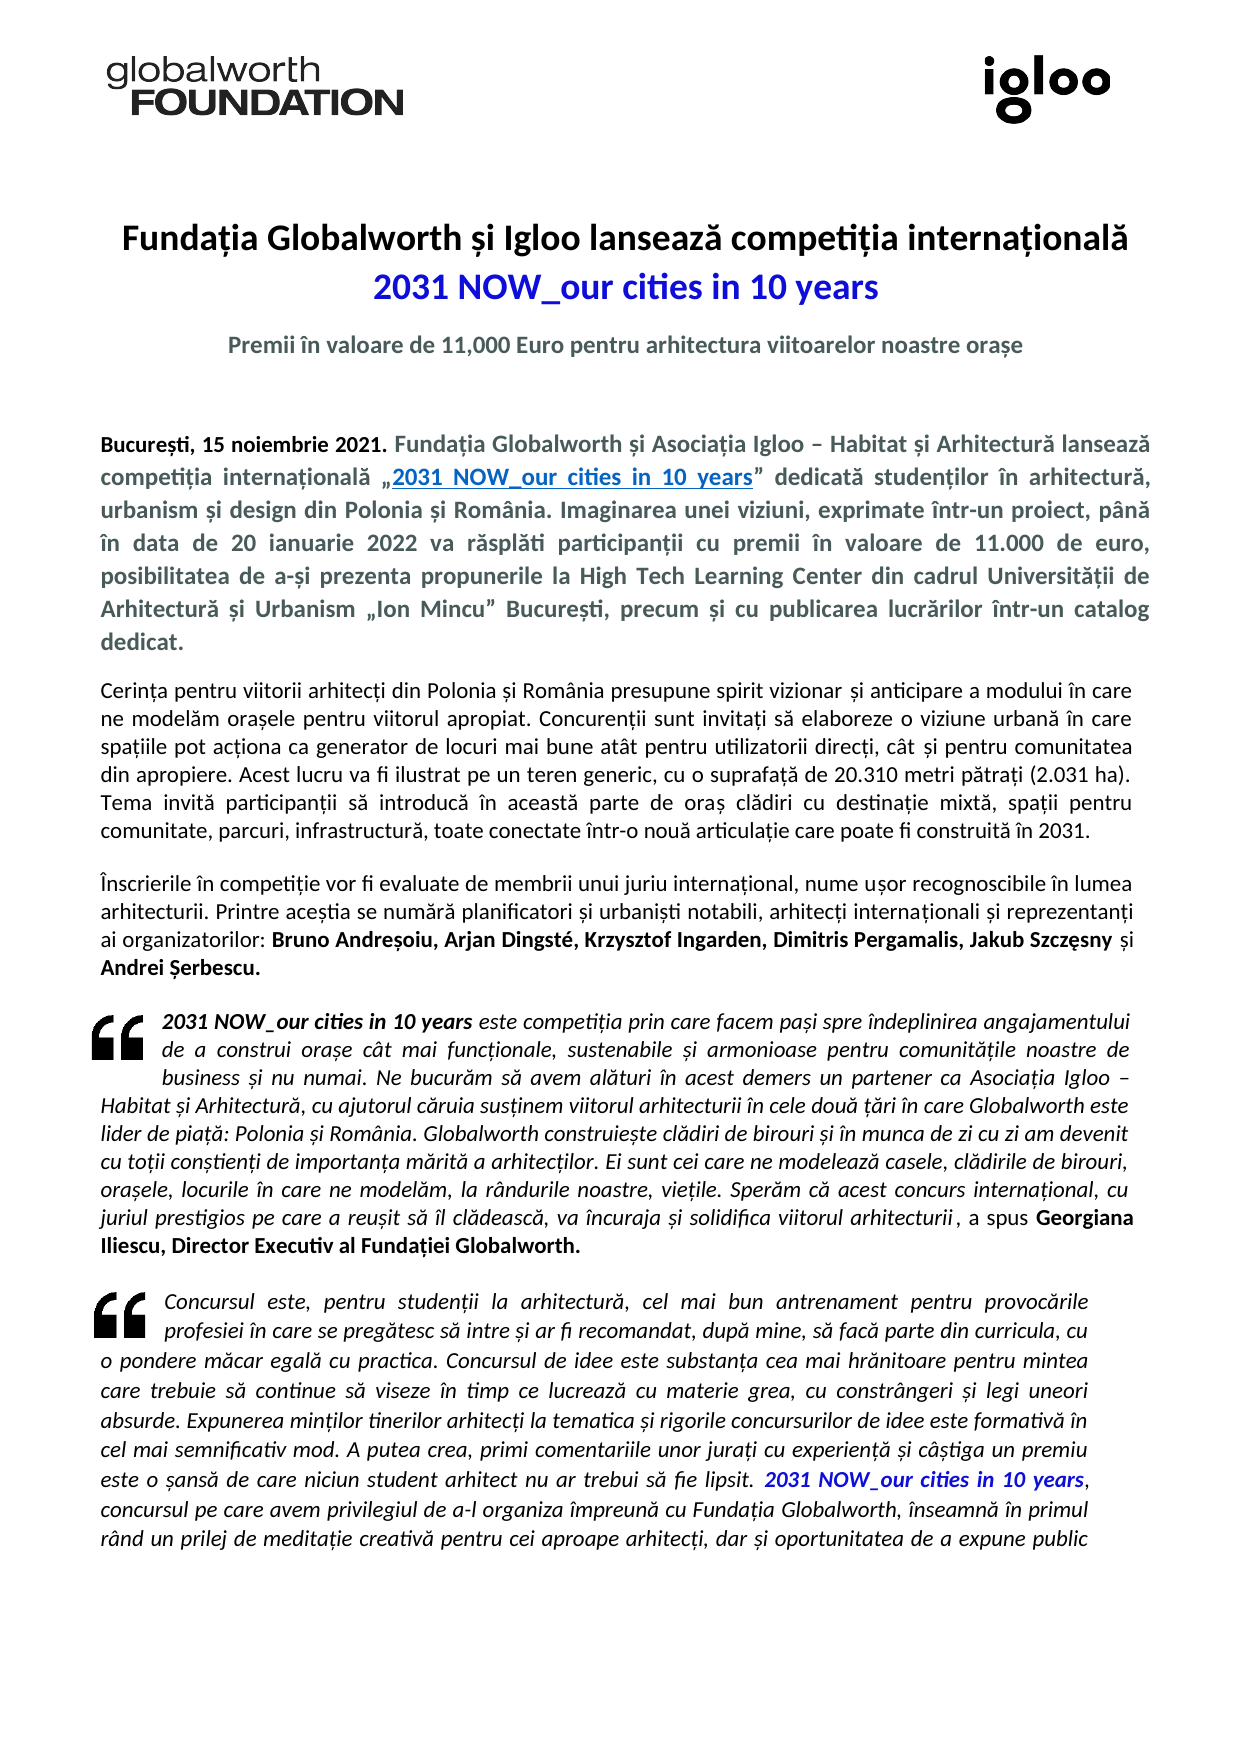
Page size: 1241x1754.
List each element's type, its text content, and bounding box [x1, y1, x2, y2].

text Înscrierile în competiție vor fi evaluate de membrii unui juriu internațional, nume ușor recognoscibile în lumea arhitecturii. Printre aceștia se numără planificatori şi urbanişti notabili, arhitecți internaţionali și reprezentanți ai organizatorilor: Bruno Andreșoiu, Arjan Dingsté, Krzysztof Ingarden, Dimitris Pergamalis, Jakub Szczęsny şi Andrei Șerbescu. [100, 869, 1134, 981]
picture [94, 1289, 146, 1341]
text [100, 1287, 1092, 1552]
picture [984, 55, 1110, 124]
text Fundația Globalworth și Igloo lansează competiția internațională 2031 NOW_our cities in 10 years [100, 214, 1152, 309]
picture [106, 55, 403, 116]
picture [91, 1011, 143, 1063]
text Cerința pentru viitorii arhitecți din Polonia şi România presupune spirit vizionar și anticipare a modului în care ne modelăm oraşele pentru viitorul apropiat. Concurenții sunt invitați să elaboreze o viziune urbană în care spațiile pot acționa ca generator de locuri mai bune atât pentru utilizatorii direcți, cât și pentru comunitatea din apropiere. Acest lucru va fi ilustrat pe un teren generic, cu o suprafață de 20.310 metri pătrați (2.031 ha). Tema invită participanții să introducă în această parte de oraș clădiri cu destinaţie mixtă, spații pentru comunitate, parcuri, infrastructură, toate conectate într-o nouă articulație care poate fi construită în 2031. [100, 676, 1134, 844]
text Premii în valoare de 11,000 Euro pentru arhitectura viitoarelor noastre orașe [100, 329, 1152, 360]
text București, 15 noiembrie 2021. Fundația Globalworth și Asociația Igloo – Habitat și Arhitectură lansează competiția internațională „2031 NOW_our cities in 10 years” dedicată studenților în arhitectură, urbanism și design din Polonia și România. Imaginarea unei viziuni, exprimate într-un proiect, până în data de 20 ianuarie 2022 va răsplăti participanții cu premii în valoare de 11.000 de euro, posibilitatea de a-și prezenta propunerile la High Tech Learning Center din cadrul Universității de Arhitectură și Urbanism „Ion Mincu” București, precum și cu publicarea lucrărilor într-un catalog dedicat. [100, 429, 1152, 657]
text 2031 NOW_our cities in 10 years este competiția prin care facem pași spre îndeplinirea angajamentului de a construi orașe cât mai funcționale, sustenabile și armonioase pentru comunitățile noastre de business și nu numai. Ne bucurăm să avem alături în acest demers un partener ca Asociația Igloo – Habitat și Arhitectură, cu ajutorul căruia susținem viitorul arhitecturii în cele două țări în care Globalworth este lider de piață: Polonia și România. Globalworth construiește clădiri de birouri și în munca de zi cu zi am devenit cu toții conștienți de importanța mărită a arhitecților. Ei sunt cei care ne modelează casele, clădirile de birouri, orașele, locurile în care ne modelăm, la rândurile noastre, viețile. Sperăm că acest concurs internațional, cu juriul prestigios pe care a reușit să îl clădească, va încuraja și solidifica viitorul arhitecturii, a spus Georgiana Iliescu, Director Executiv al Fundației Globalworth. [100, 1007, 1134, 1259]
